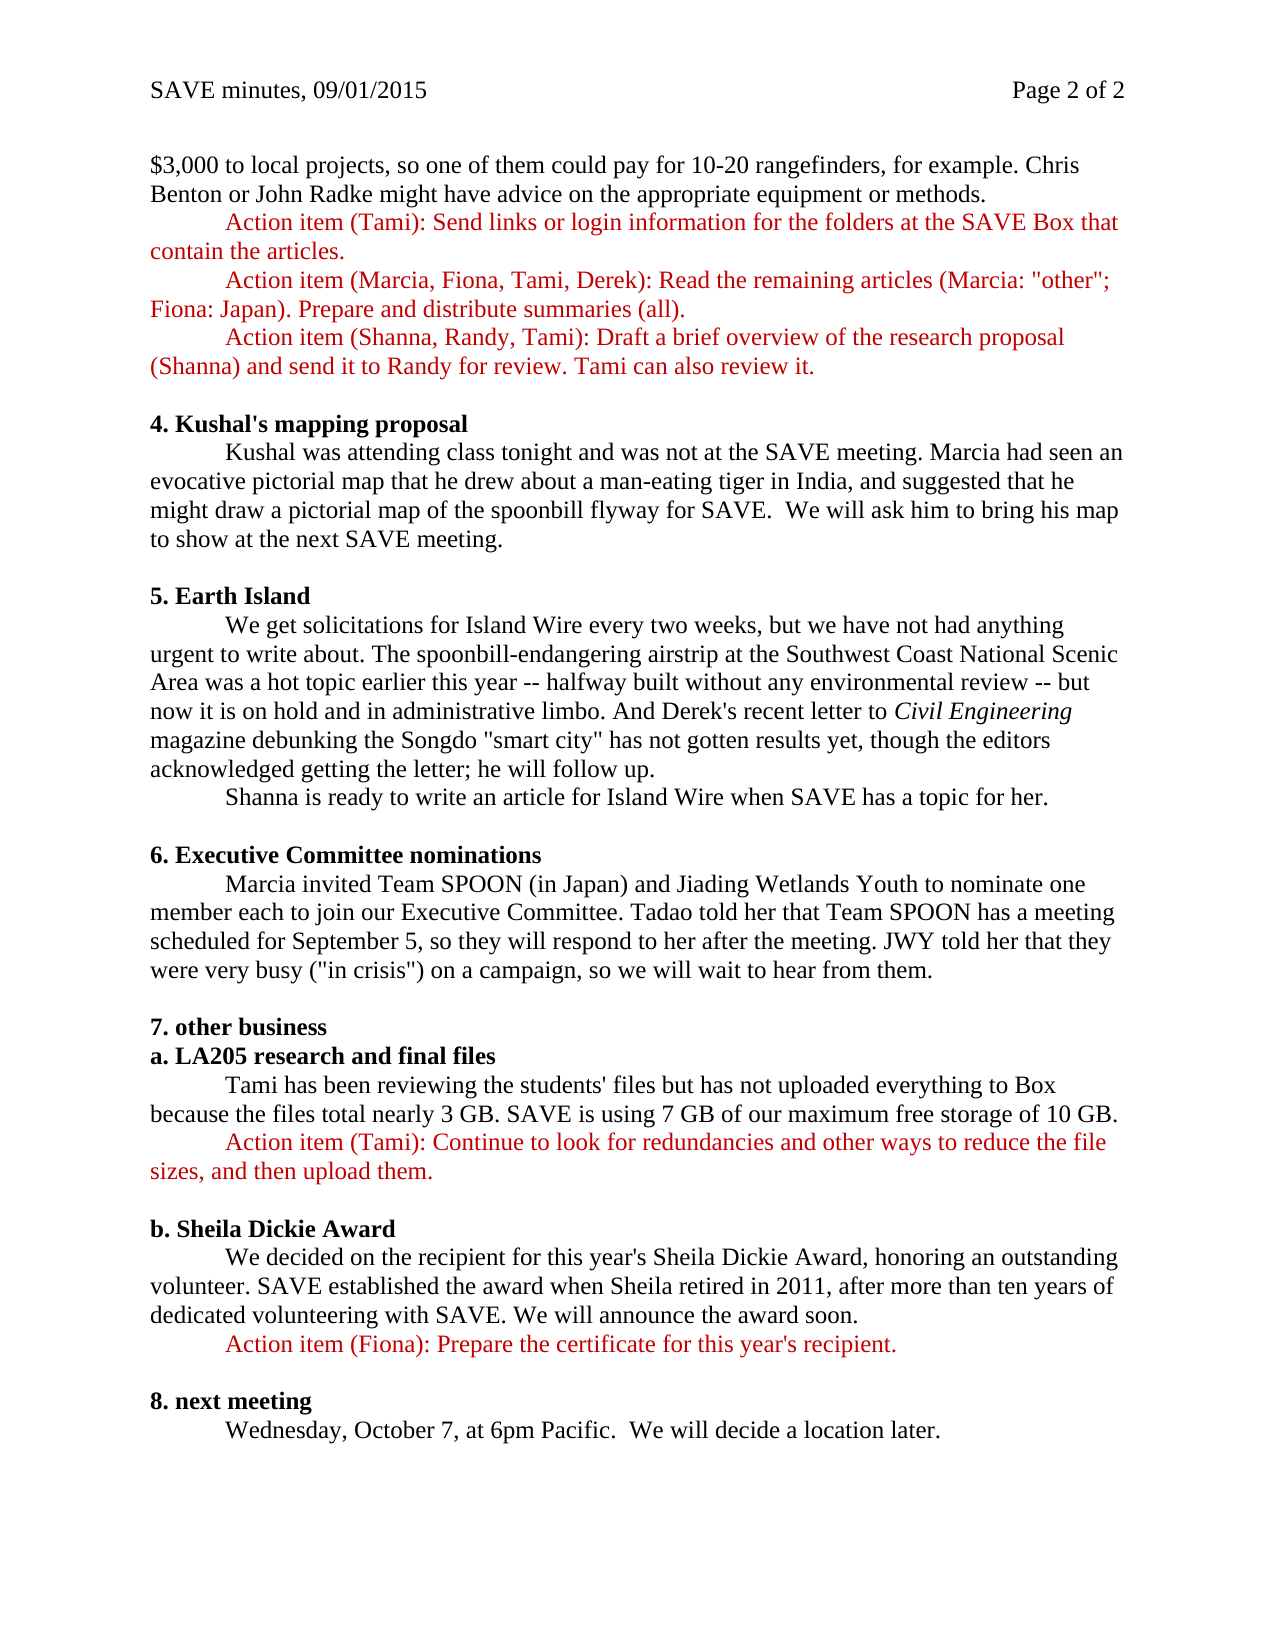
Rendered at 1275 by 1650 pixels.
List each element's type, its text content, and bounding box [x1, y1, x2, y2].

text Shanna is ready to write an article for Island Wire when SAVE has a topic for her. [150, 782, 1125, 811]
text 8. next meeting [150, 1386, 1125, 1415]
text 5. Earth Island [150, 581, 1125, 610]
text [150, 150, 1125, 207]
text Action item (Shanna, Randy, Tami): Draft a brief overview of the research proposal (Shanna) and send it to Randy for review. Tami can also review it. [150, 322, 1125, 380]
text Wednesday, October 7, at 6pm Pacific. We will decide a location later. [150, 1415, 1125, 1444]
text 7. other business [150, 1012, 1125, 1041]
text 6. Executive Committee nominations [150, 840, 1125, 869]
text Kushal was attending class tonight and was not at the SAVE meeting. Marcia had seen an evocative pictorial map that he drew about a man-eating tiger in India, and suggested that he might draw a pictorial map of the spoonbill flyway for SAVE. We will ask him to bring his map to show at the next SAVE meeting. [150, 437, 1125, 552]
text We decided on the recipient for this year's Sheila Dickie Award, honoring an outstanding volunteer. SAVE established the award when Sheila retired in 2011, after more than ten years of dedicated volunteering with SAVE. We will announce the award soon. [150, 1242, 1125, 1329]
text Action item (Tami): Send links or login information for the folders at the SAVE Box that contain the articles. [150, 207, 1125, 265]
text 4. Kushal's mapping proposal [150, 409, 1125, 437]
text Action item (Fiona): Prepare the certificate for this year's recipient. [150, 1329, 1125, 1357]
text Action item (Marcia, Fiona, Tami, Derek): Read the remaining articles (Marcia: "other"; Fiona: Japan). Prepare and distribute summaries (all). [150, 265, 1125, 322]
text Tami has been reviewing the students' files but has not uploaded everything to Box because the files total nearly 3 GB. SAVE is using 7 GB of our maximum free storage of 10 GB. [150, 1070, 1125, 1127]
text Marcia invited Team SPOON (in Japan) and Jiading Wetlands Youth to nominate one member each to join our Executive Committee. Tadao told her that Team SPOON has a meeting scheduled for September 5, so they will respond to her after the meeting. JWY told her that they were very busy ("in crisis") on a campaign, so we will wait to hear from them. [150, 869, 1125, 984]
text b. Sheila Dickie Award [150, 1214, 1125, 1242]
text a. LA205 research and final files [150, 1041, 1125, 1070]
text Action item (Tami): Continue to look for redundancies and other ways to reduce the file sizes, and then upload them. [150, 1127, 1125, 1185]
text We get solicitations for Island Wire every two weeks, but we have not had anything urgent to write about. The spoonbill-endangering airstrip at the Southwest Coast National Scenic Area was a hot topic earlier this year -- halfway built without any environmental review -- but now it is on hold and in administrative limbo. And Derek's recent letter to Civil Engineering magazine debunking the Songdo "smart city" has not gotten results yet, though the editors acknowledged getting the letter; he will follow up. [150, 610, 1125, 782]
